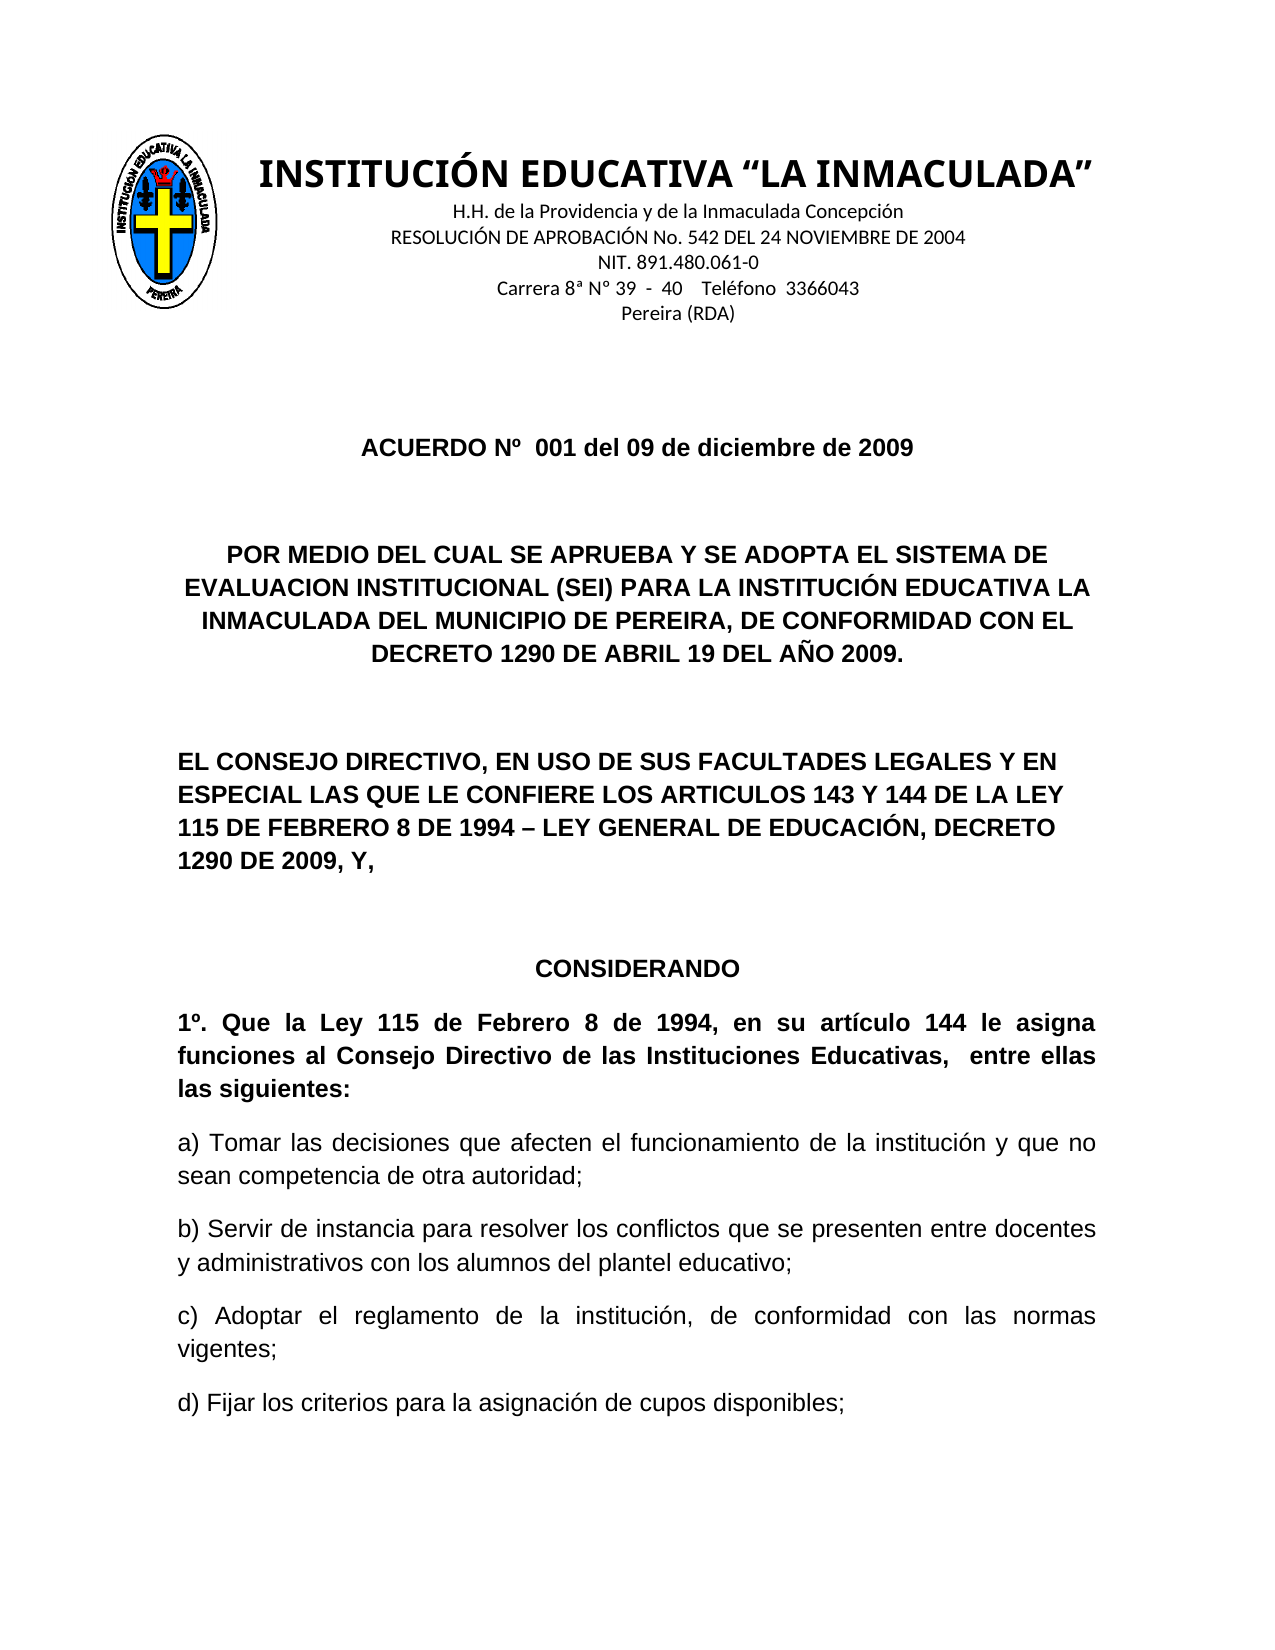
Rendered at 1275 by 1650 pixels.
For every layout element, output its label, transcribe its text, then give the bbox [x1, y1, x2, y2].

text RESOLUCIÓN DE APROBACIÓN No. 542 DEL 24 NOVIEMBRE DE 2004 [241, 224, 1098, 249]
text d) Fijar los criterios para la asignación de cupos disponibles; [177, 1388, 1098, 1417]
picture [88, 131, 241, 311]
text CONSIDERANDO [177, 954, 1098, 983]
text ACUERDO Nº 001 del 09 de diciembre de 2009 [177, 433, 1098, 461]
text INSTITUCIÓN EDUCATIVA “LA INMACULADA” [241, 148, 1098, 199]
text Pereira (RDA) [177, 300, 1098, 326]
text Carrera 8ª Nº 39 - 40 Teléfono 3366043 [241, 275, 1098, 300]
text 1º. Que la Ley 115 de Febrero 8 de 1994, en su artículo 144 le asigna funciones al Consejo Directivo de las Instituciones Educativas, entre ellas las siguientes: [177, 1008, 1098, 1102]
text H.H. de la Providencia y de la Inmaculada Concepción [241, 199, 1098, 224]
text b) Servir de instancia para resolver los conflictos que se presenten entre docentes y administrativos con los alumnos del plantel educativo; [177, 1214, 1098, 1276]
text a) Tomar las decisiones que afecten el funcionamiento de la institución y que no sean competencia de otra autoridad; [177, 1128, 1098, 1189]
text c) Adoptar el reglamento de la institución, de conformidad con las normas vigentes; [177, 1301, 1098, 1363]
text POR MEDIO DEL CUAL SE APRUEBA Y SE ADOPTA EL SISTEMA DE EVALUACION INSTITUCIONAL (SEI) PARA LA INSTITUCIÓN EDUCATIVA LA INMACULADA DEL MUNICIPIO DE PEREIRA, DE CONFORMIDAD CON EL DECRETO 1290 DE ABRIL 19 DEL AÑO 2009. [177, 540, 1098, 668]
text NIT. 891.480.061-0 [241, 249, 1098, 275]
text EL CONSEJO DIRECTIVO, EN USO DE SUS FACULTADES LEGALES Y EN ESPECIAL LAS QUE LE CONFIERE LOS ARTICULOS 143 Y 144 DE LA LEY 115 DE FEBRERO 8 DE 1994 – LEY GENERAL DE EDUCACIÓN, DECRETO 1290 DE 2009, Y, [177, 747, 1098, 875]
